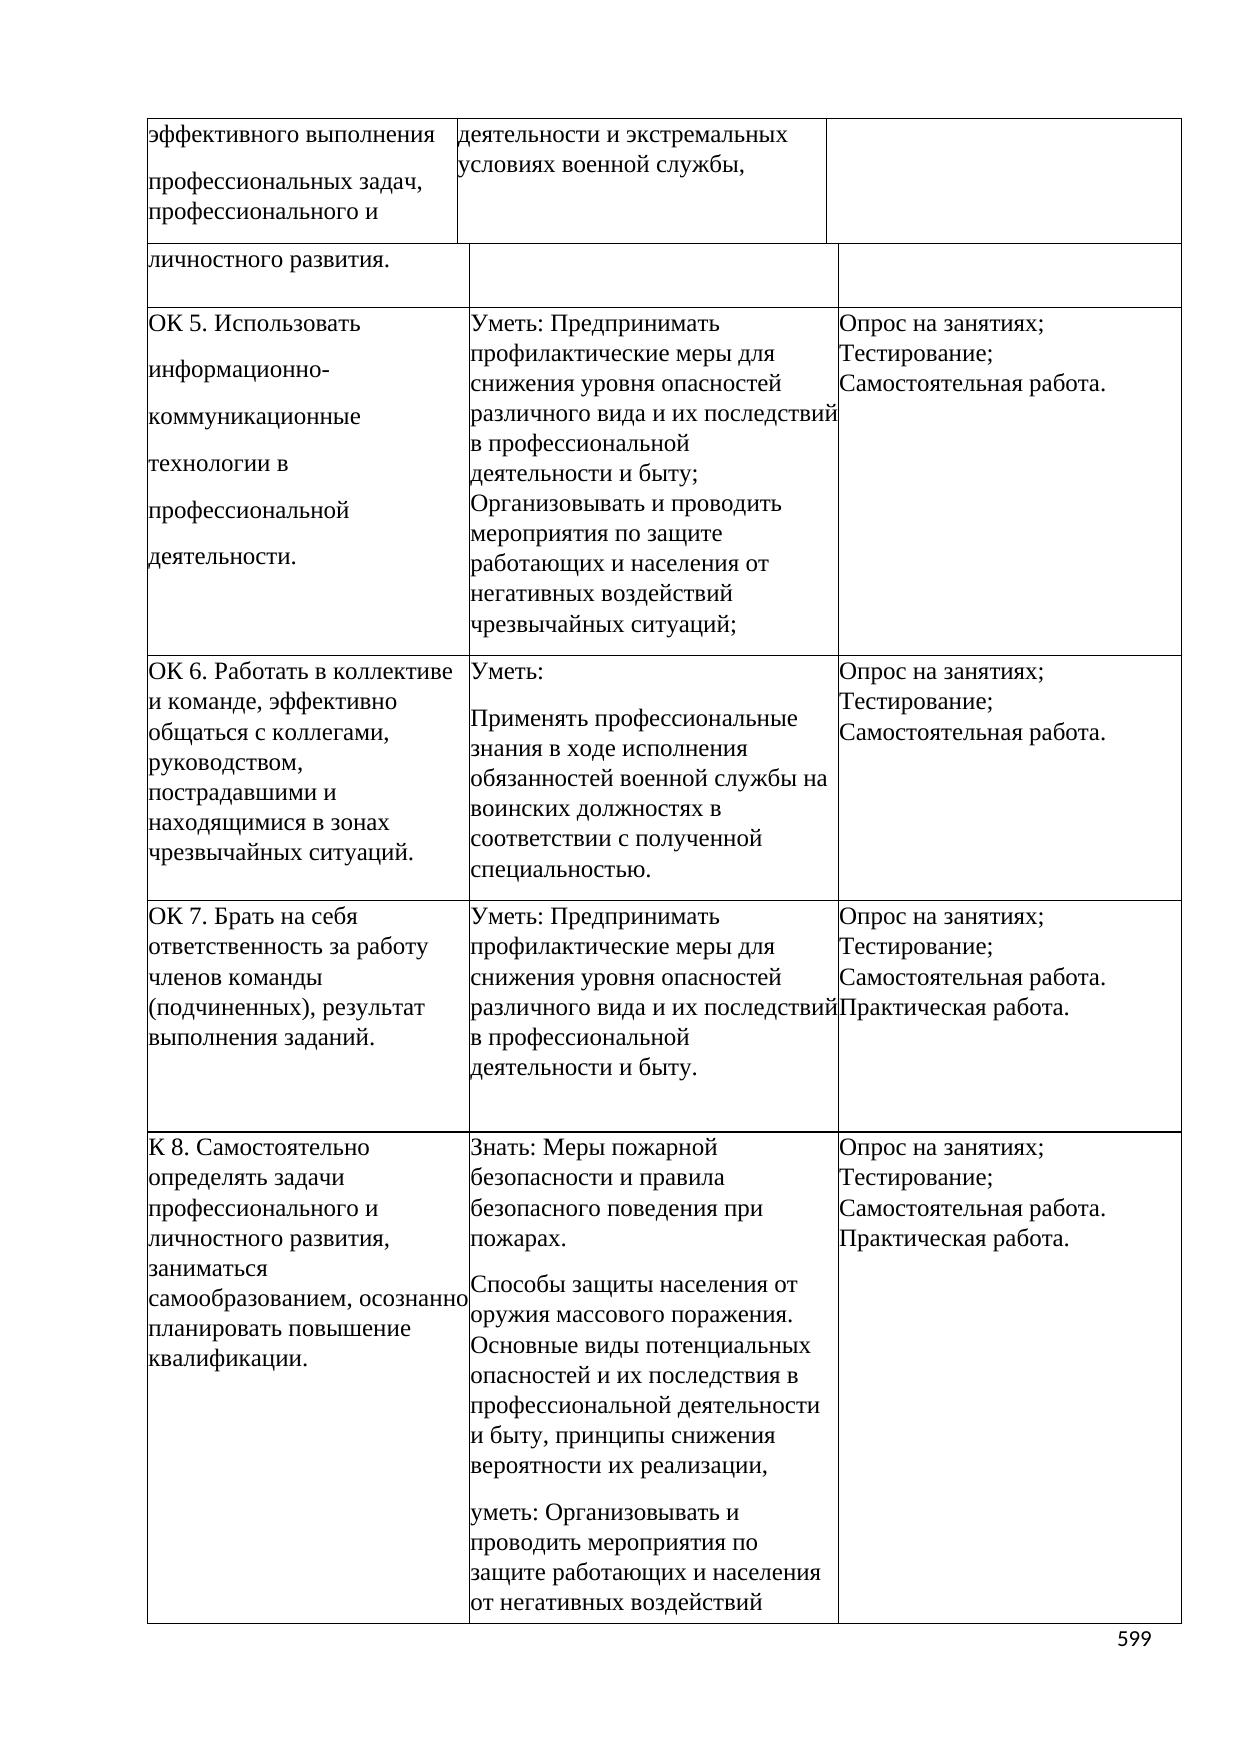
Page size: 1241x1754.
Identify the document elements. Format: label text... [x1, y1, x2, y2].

table_cell Уметь: Предпринимать профилактические меры для снижения уровня опасностей различного вида и их последствий в профессиональной деятельности и быту; Организовывать и проводить мероприятия по защите работающих и населения от негативных воздействий чрезвычайных ситуаций; [470, 308, 838, 655]
table_cell [470, 244, 838, 307]
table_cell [148, 1133, 469, 1623]
table_cell ОК 7. Брать на себя ответственность за работу членов команды (подчиненных), результат выполнения заданий. [148, 901, 469, 1131]
table_cell Опрос на занятиях; Тестирование; Самостоятельная работа. [839, 308, 1181, 655]
table_cell Уметь: Применять профессиональные знания в ходе исполнения обязанностей военной службы на воинских должностях в соответствии с полученной специальностью. [470, 656, 838, 900]
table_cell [458, 119, 826, 243]
table_cell Уметь: Предпринимать профилактические меры для снижения уровня опасностей различного вида и их последствий в профессиональной деятельности и быту. [470, 901, 838, 1131]
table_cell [839, 1133, 1181, 1623]
table_cell ОК 6. Работать в коллективе и команде, эффективно общаться с коллегами, руководством, пострадавшими и находящимися в зонах чрезвычайных ситуаций. [148, 656, 469, 900]
table_cell личностного развития. [148, 244, 469, 307]
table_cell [827, 119, 1181, 243]
table_cell Опрос на занятиях; Тестирование; Самостоятельная работа. [839, 656, 1181, 900]
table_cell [470, 1133, 838, 1623]
table_cell ОК 5. Использовать информационно- коммуникационные технологии в профессиональной деятельности. [148, 308, 469, 655]
table_cell Опрос на занятиях; Тестирование; Самостоятельная работа. Практическая работа. [839, 901, 1181, 1131]
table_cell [148, 119, 457, 243]
table_cell [839, 244, 1181, 307]
